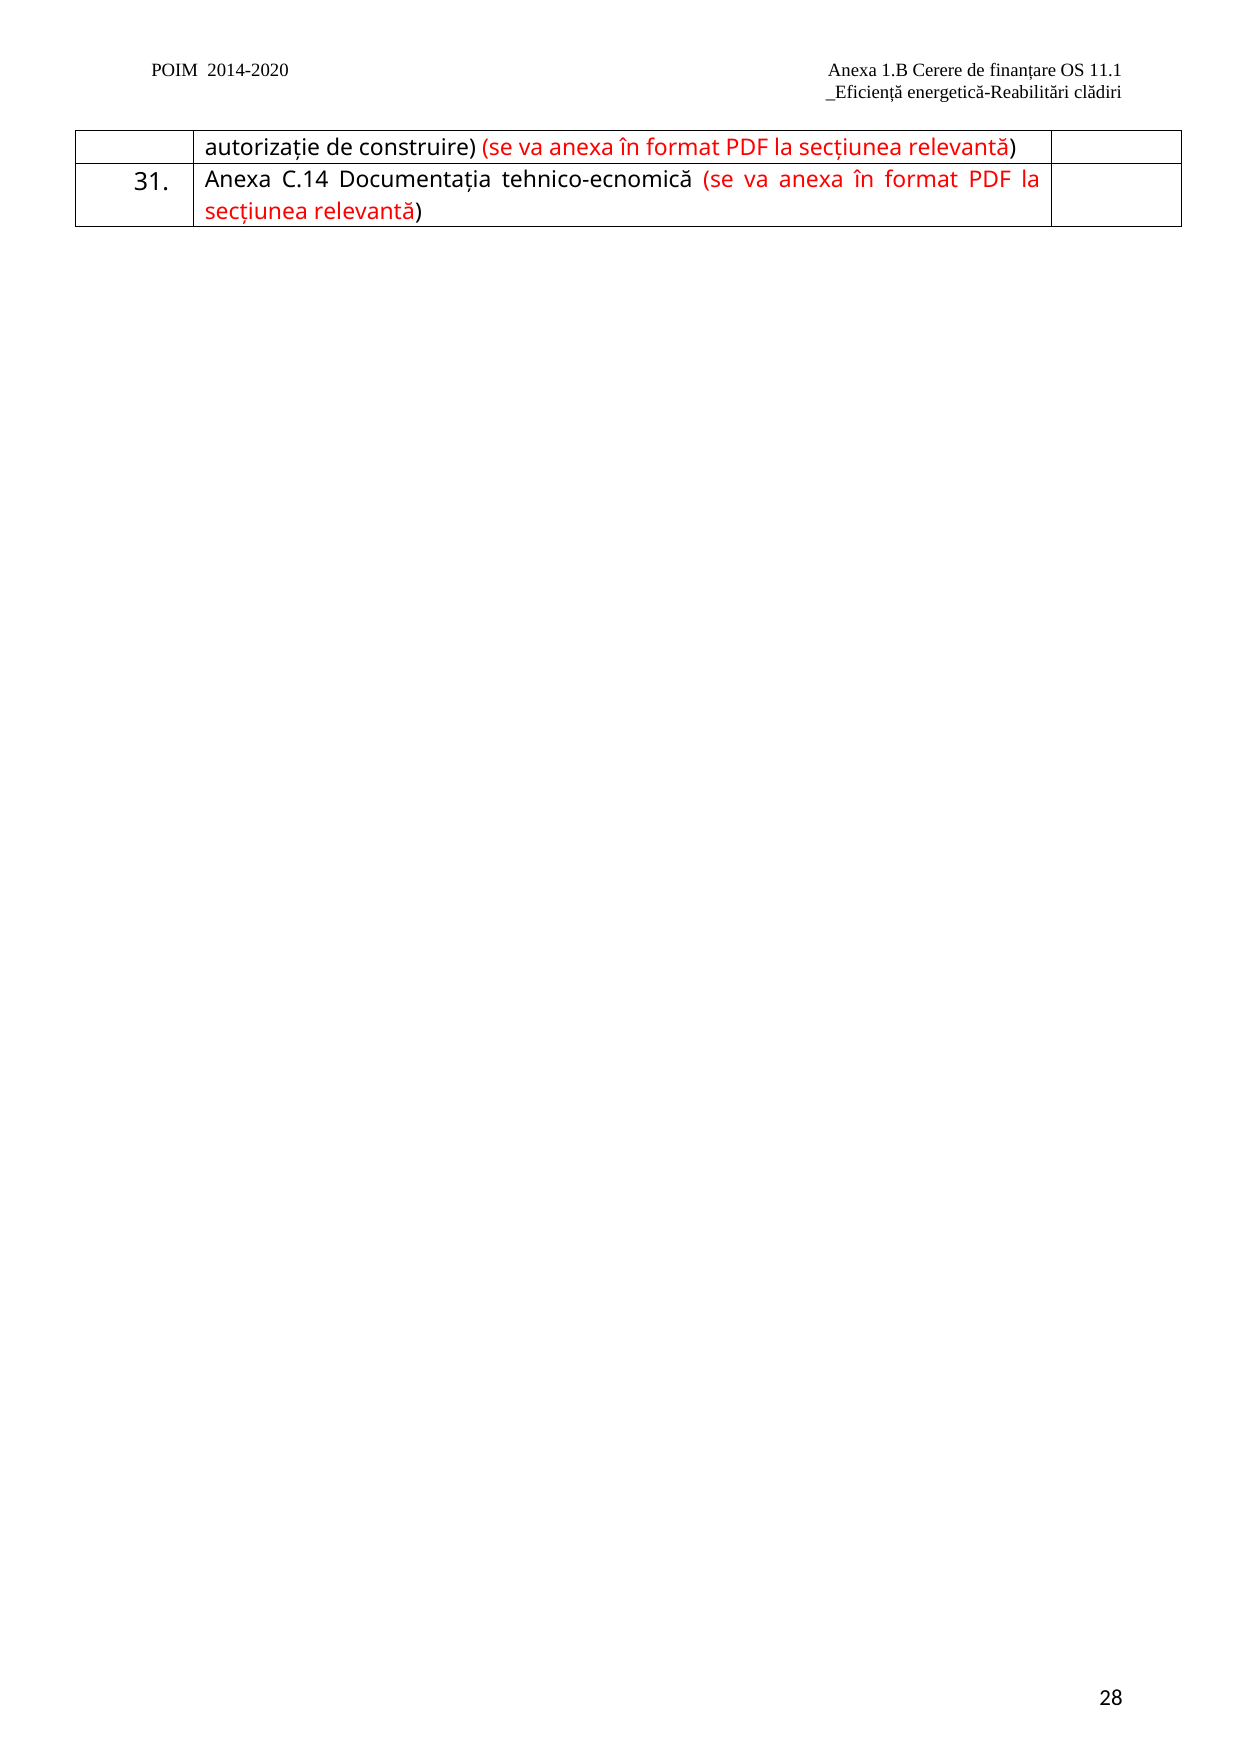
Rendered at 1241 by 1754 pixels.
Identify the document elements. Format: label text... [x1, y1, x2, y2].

table_cell [76, 131, 193, 162]
table_cell [1052, 131, 1181, 162]
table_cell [194, 131, 1051, 162]
table_cell Anexa C.14 Documentația tehnico-ecnomică (se va anexa în format PDF la secțiunea relevantă) [194, 164, 1051, 226]
table_cell [1052, 164, 1181, 226]
table_cell [76, 164, 193, 226]
